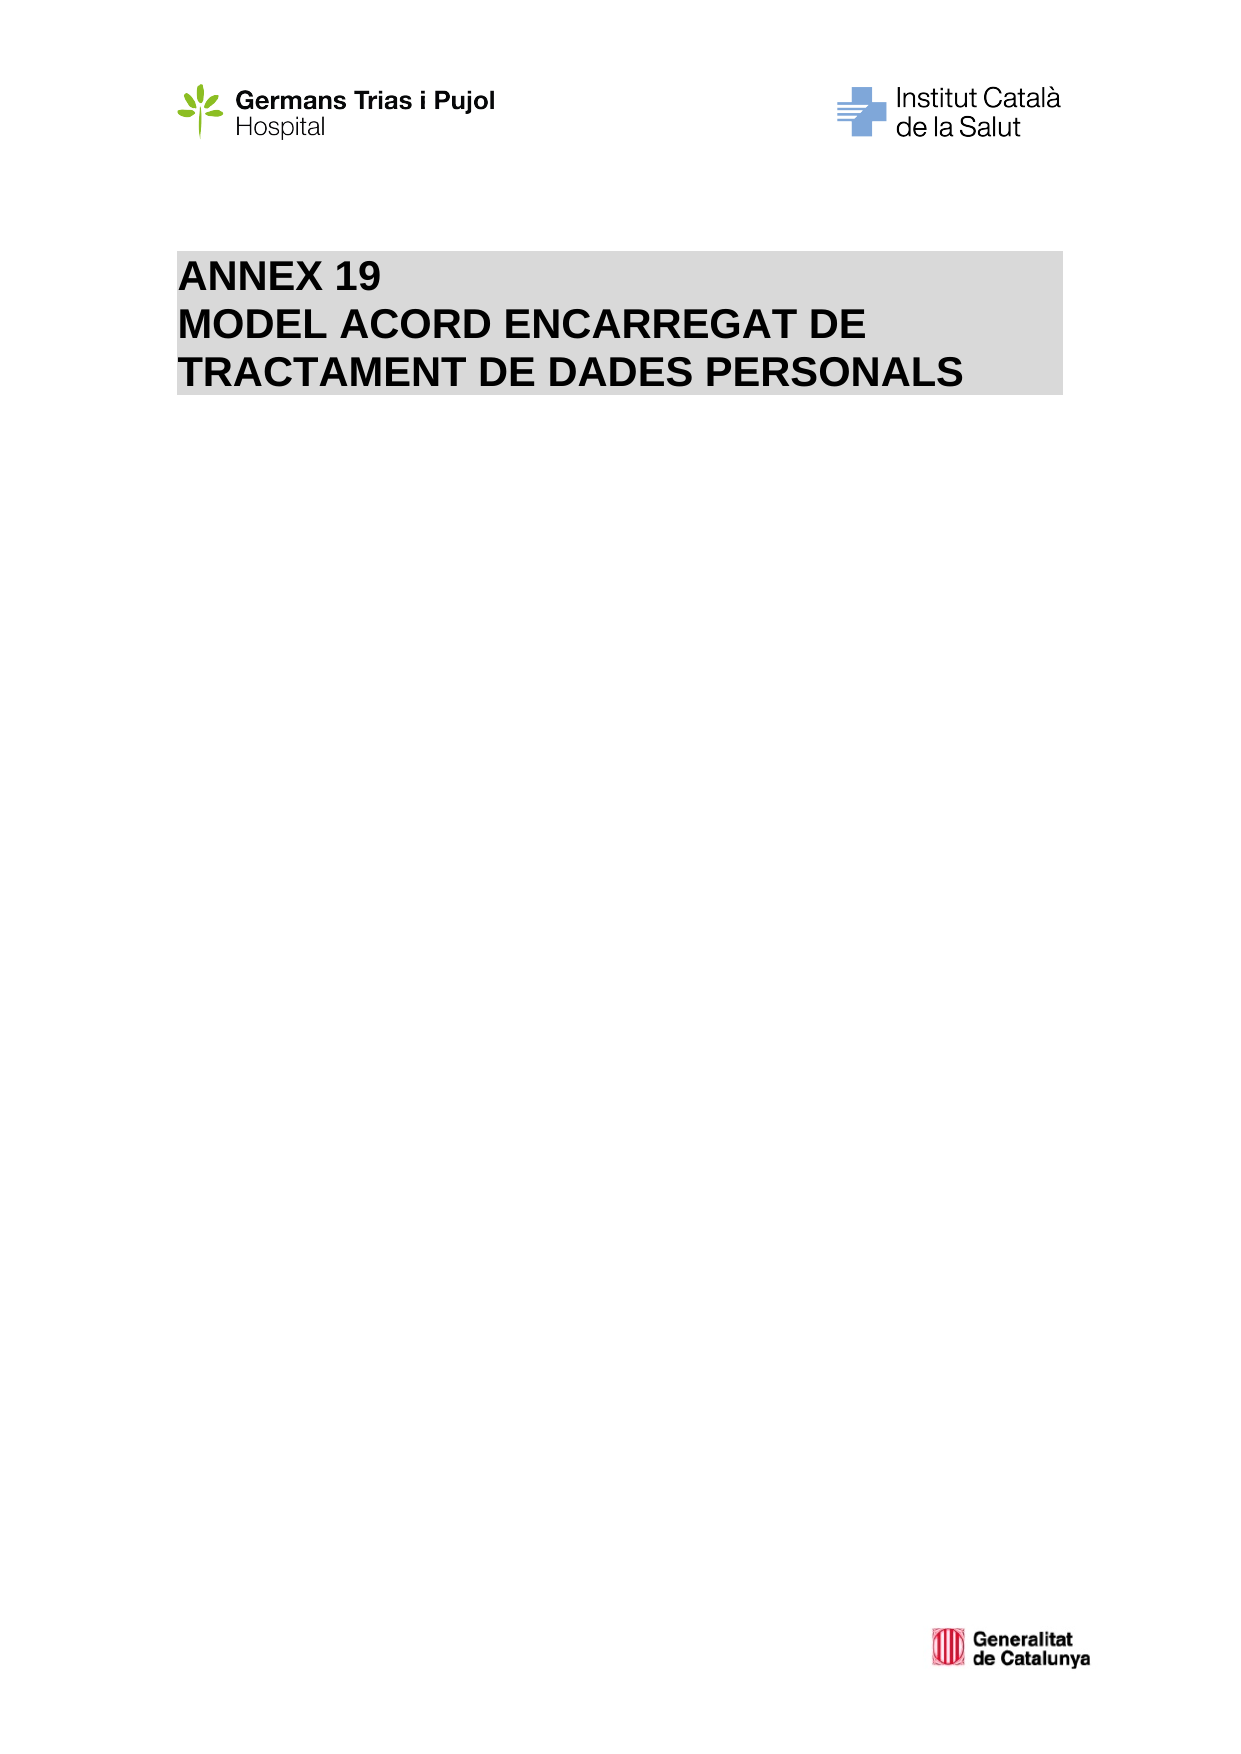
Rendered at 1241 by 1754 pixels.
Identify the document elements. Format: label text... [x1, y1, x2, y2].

text MODEL ACORD ENCARREGAT DE TRACTAMENT DE DADES PERSONALS [177, 299, 1063, 395]
picture [893, 1621, 1129, 1674]
picture [177, 84, 494, 140]
text ANNEX 19 [177, 251, 1063, 299]
picture [835, 83, 1064, 142]
